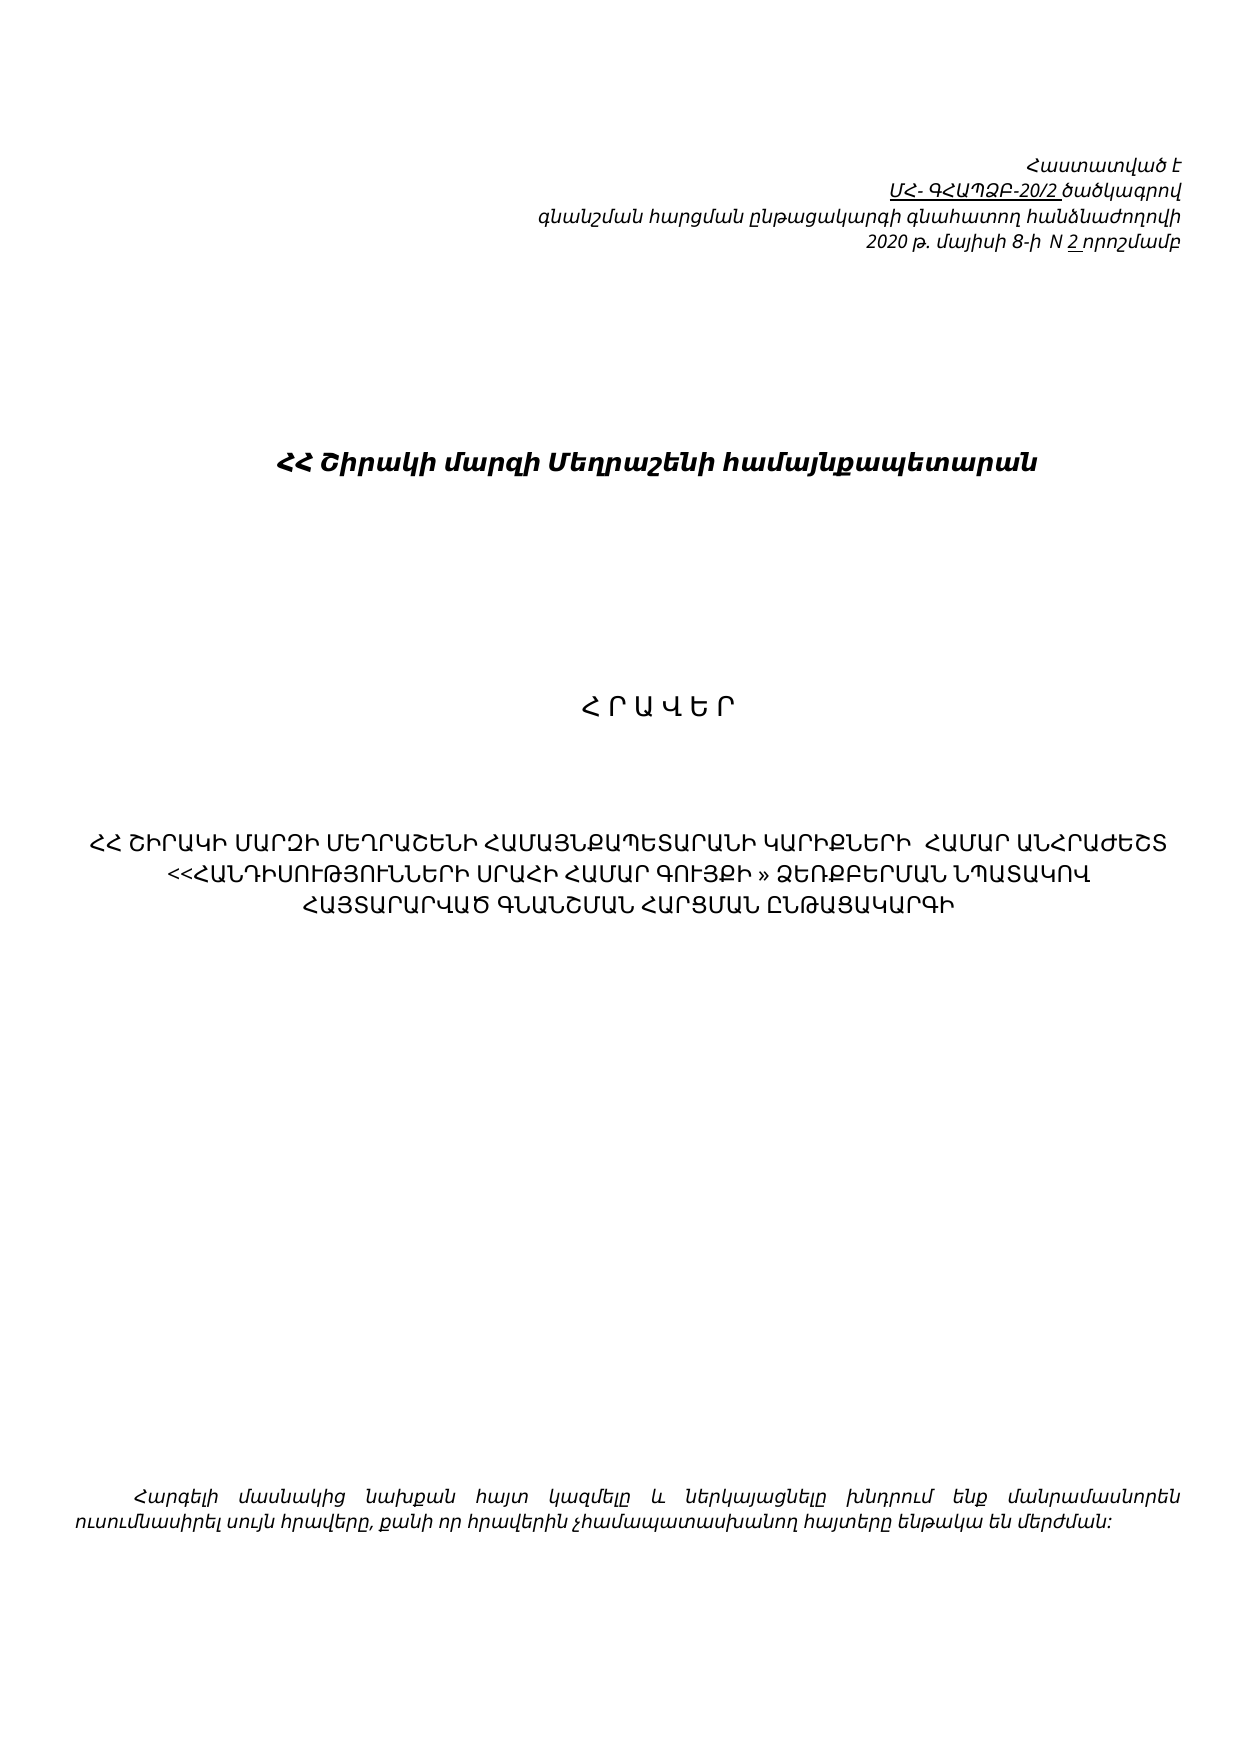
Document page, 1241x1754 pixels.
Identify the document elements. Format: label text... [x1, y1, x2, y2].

text Հարգելի մասնակից նախքան հայտ կազմելը և ներկայացնելը խնդրում ենք մանրամասնորեն ուսումնասիրել սույն հրավերը, քանի որ հրավերին չհամապատասխանող հայտերը ենթակա են մերժման: [75, 1483, 1181, 1534]
text 2020 թ. մայիսի 8-ի N 2 որոշմամբ [75, 229, 1181, 254]
text Հ Ր Ա Վ Ե Ր [75, 687, 1182, 724]
text Հաստատված է [75, 152, 1181, 178]
text ՀՀ ՇԻՐԱԿԻ ՄԱՐԶԻ ՄԵՂՐԱՇԵՆԻ ՀԱՄԱՅՆՔԱՊԵՏԱՐԱՆԻ ԿԱՐԻՔՆԵՐԻ ՀԱՄԱՐ ԱՆՀՐԱԺԵՇՏ <<ՀԱՆԴԻՍՈՒԹՅՈՒՆՆԵՐԻ ՍՐԱՀԻ ՀԱՄԱՐ ԳՈՒՅՔԻ » ՁԵՌՔԲԵՐՄԱՆ ՆՊԱՏԱԿՈՎ ՀԱՅՏԱՐԱՐՎԱԾ ԳՆԱՆՇՄԱՆ ՀԱՐՑՄԱՆ ԸՆԹԱՑԱԿԱՐԳԻ [75, 827, 1182, 921]
text գնանշման հարցման ընթացակարգի գնահատող հանձնաժողովի [75, 203, 1181, 229]
text ՀՀ Շիրակի մարզի Մեղրաշենի համայնքապետարան [75, 444, 1182, 478]
text ՄՀ- ԳՀԱՊՁԲ-20/2 ծածկագրով [75, 178, 1181, 203]
